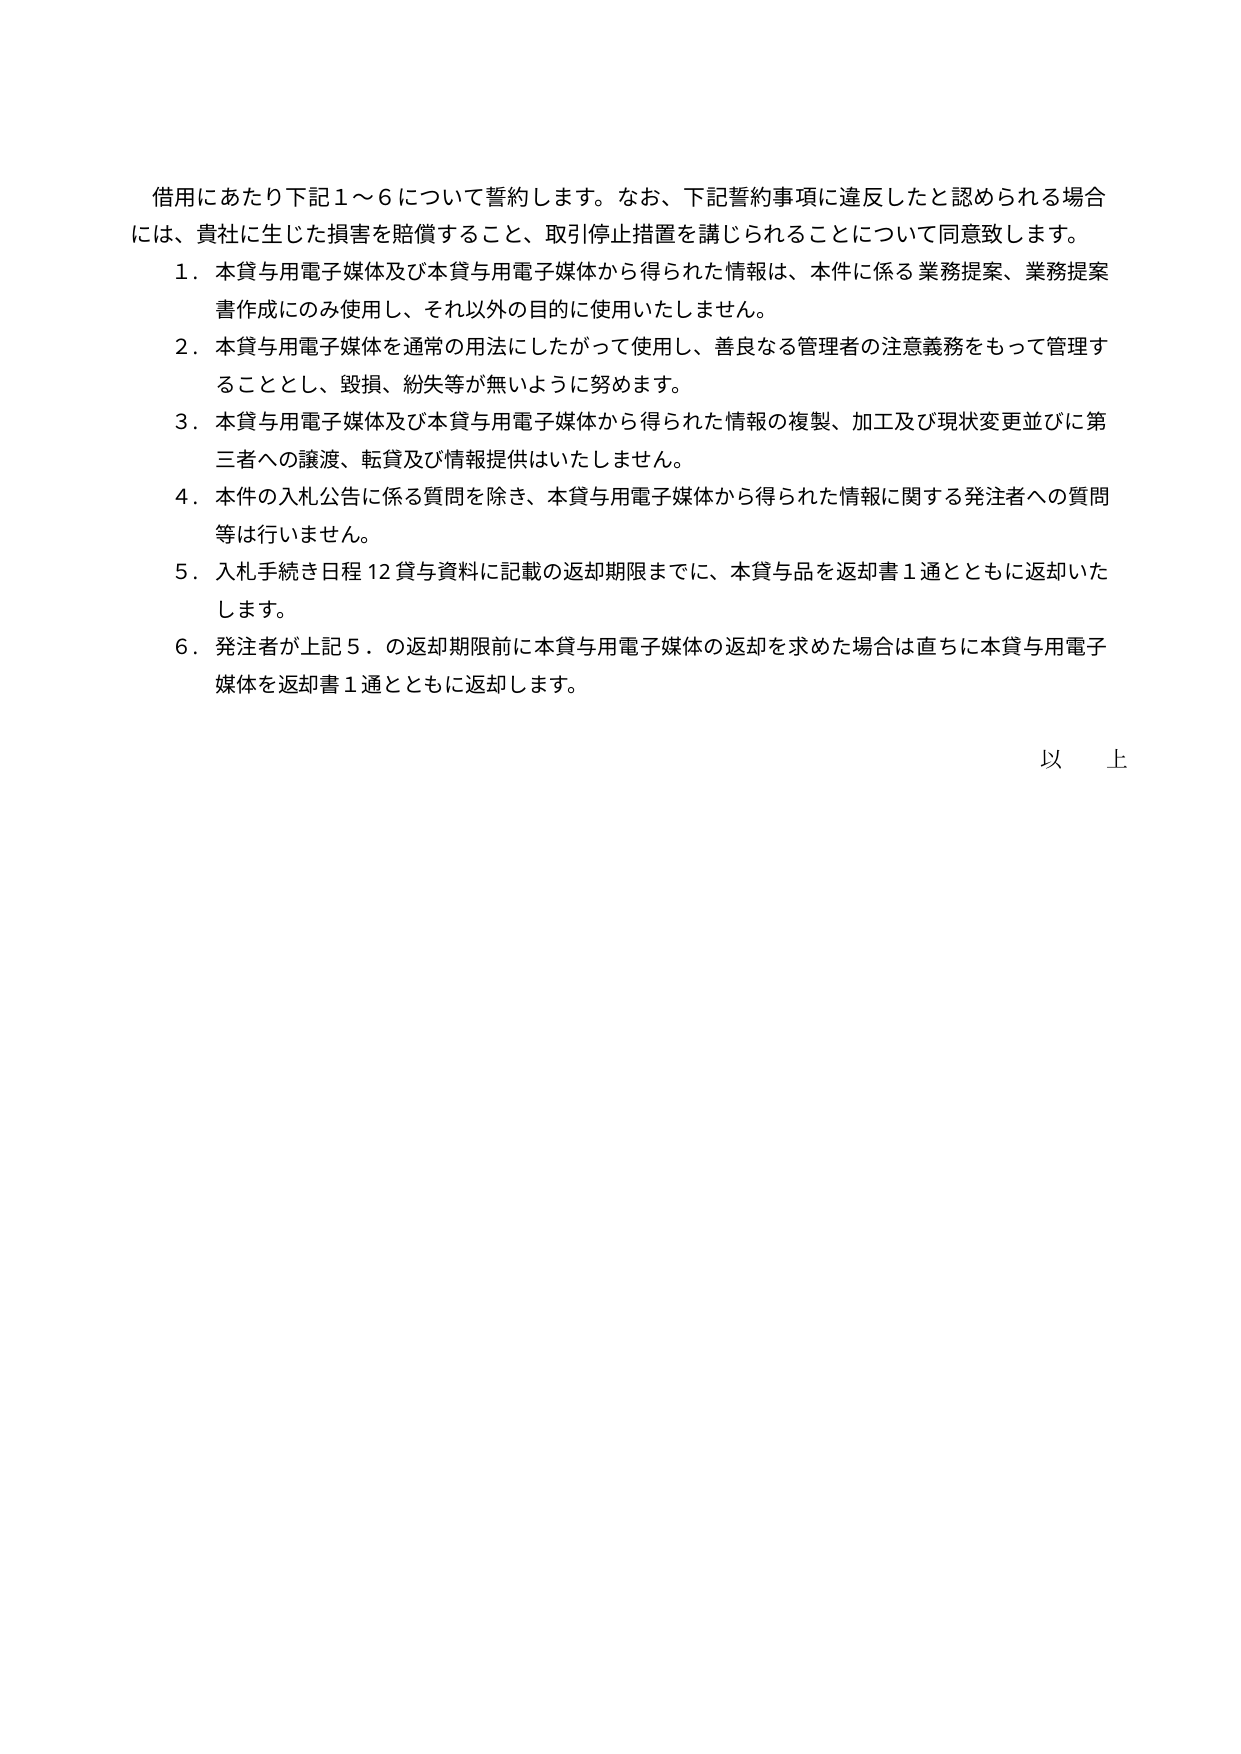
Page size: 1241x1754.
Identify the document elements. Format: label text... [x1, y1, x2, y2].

list 本貸与用電子媒体及び本貸与用電子媒体から得られた情報の複製、加工及び現状変更並びに第三者への譲渡、転貸及び情報提供はいたしません。 [172, 402, 1110, 477]
list 入札手続き日程12貸与資料に記載の返却期限までに、本貸与品を返却書１通とともに返却いたします。 [172, 552, 1110, 627]
list 発注者が上記５．の返却期限前に本貸与用電子媒体の返却を求めた場合は直ちに本貸与用電子媒体を返却書１通とともに返却します。 [172, 627, 1110, 702]
list 本貸与用電子媒体を通常の用法にしたがって使用し、善良なる管理者の注意義務をもって管理することとし、毀損、紛失等が無いように努めます。 [172, 327, 1110, 402]
list 本件の入札公告に係る質問を除き、本貸与用電子媒体から得られた情報に関する発注者への質問等は行いません。 [172, 477, 1110, 552]
text 以 上 [112, 739, 1128, 777]
list 本貸与用電子媒体及び本貸与用電子媒体から得られた情報は、本件に係る業務提案、業務提案書作成にのみ使用し、それ以外の目的に使用いたしません。 [172, 252, 1110, 327]
text 借用にあたり下記１～６について誓約します。なお、下記誓約事項に違反したと認められる場合には、貴社に生じた損害を賠償すること、取引停止措置を講じられることについて同意致します。 [130, 177, 1110, 252]
